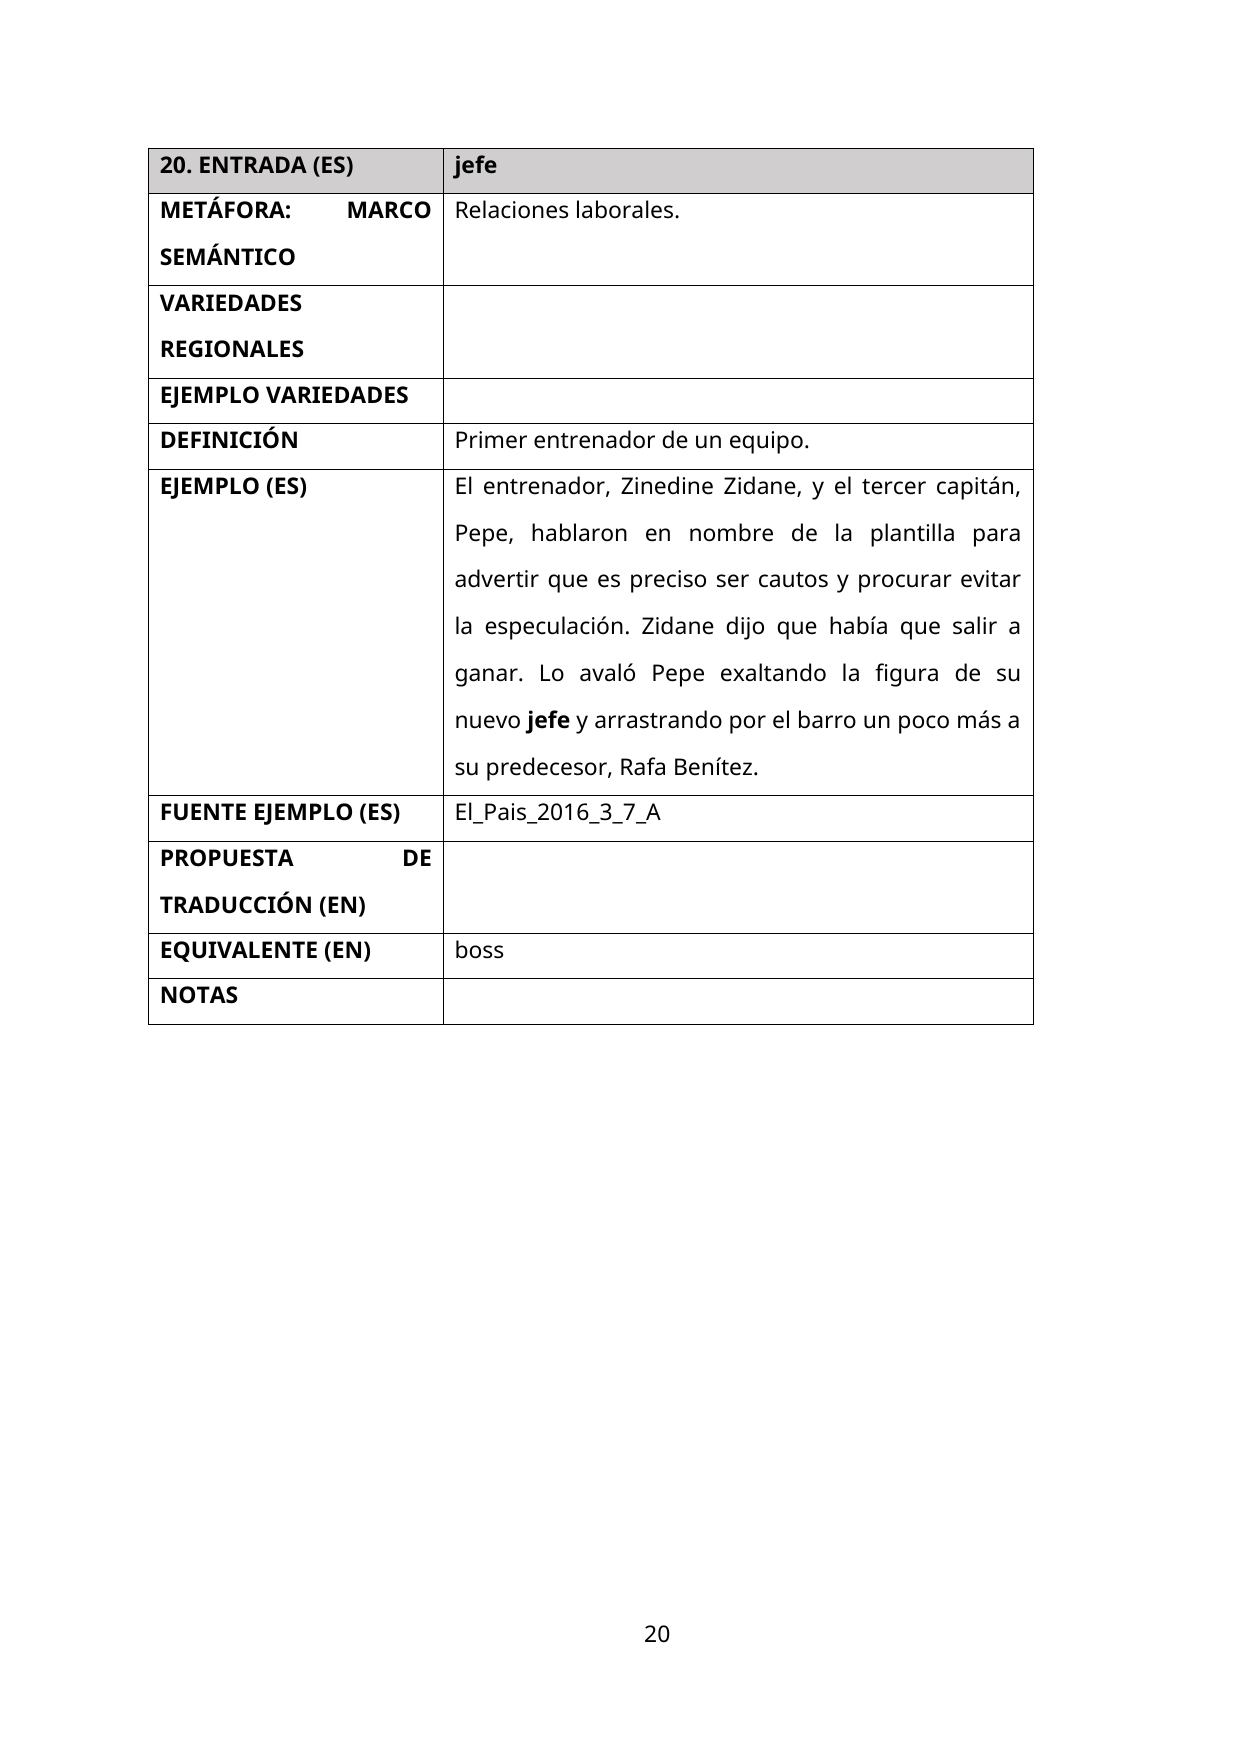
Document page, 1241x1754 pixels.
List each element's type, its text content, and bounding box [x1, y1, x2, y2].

table_cell Relaciones laborales. [444, 194, 1033, 285]
table_cell [444, 842, 1033, 933]
table_cell FUENTE EJEMPLO (ES) [149, 796, 443, 841]
table_header 20. ENTRADA (ES) [149, 149, 443, 193]
table_cell NOTAS [149, 979, 443, 1024]
table_cell EJEMPLO (ES) [149, 470, 443, 795]
table_cell El entrenador, Zinedine Zidane, y el tercer capitán, Pepe, hablaron en nombre de la plantilla para advertir que es preciso ser cautos y procurar evitar la especulación. Zidane dijo que había que salir a ganar. Lo avaló Pepe exaltando la figura de su nuevo jefe y arrastrando por el barro un poco más a su predecesor, Rafa Benítez. [444, 470, 1033, 795]
table_cell boss [444, 934, 1033, 978]
table_header jefe [444, 149, 1033, 193]
table_cell [444, 286, 1033, 378]
table_cell DEFINICIÓN [149, 424, 443, 468]
table_cell METÁFORA: MARCO SEMÁNTICO [149, 194, 443, 285]
table_cell El_Pais_2016_3_7_A [444, 796, 1033, 841]
table_cell EQUIVALENTE (EN) [149, 934, 443, 978]
table_cell [444, 379, 1033, 423]
table_cell VARIEDADES REGIONALES [149, 286, 443, 378]
table_cell PROPUESTA DE TRADUCCIÓN (EN) [149, 842, 443, 933]
table_cell Primer entrenador de un equipo. [444, 424, 1033, 468]
table_cell [444, 979, 1033, 1024]
table_cell EJEMPLO VARIEDADES [149, 379, 443, 423]
